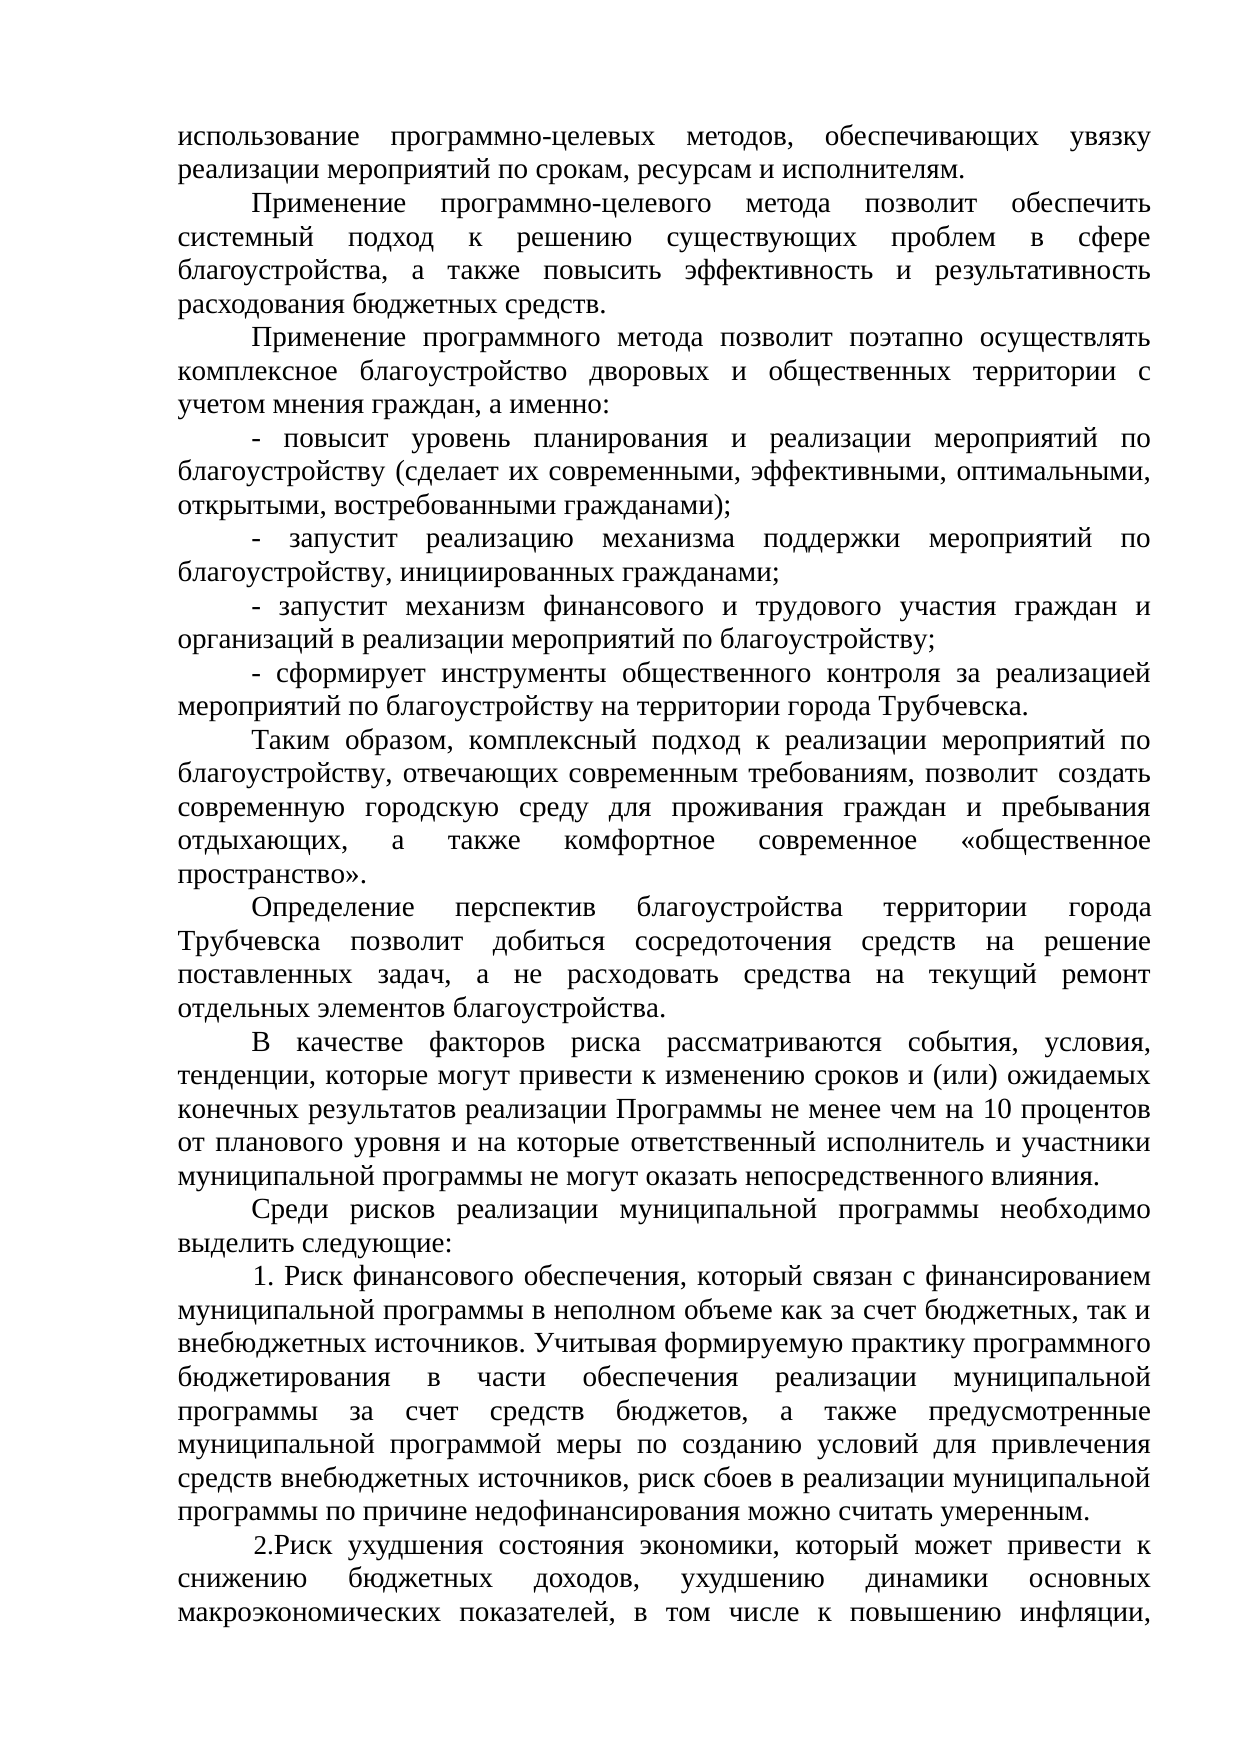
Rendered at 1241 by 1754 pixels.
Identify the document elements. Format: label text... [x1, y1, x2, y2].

text - сформирует инструменты общественного контроля за реализацией мероприятий по благоустройству на территории города Трубчевска. Таким образом, комплексный подход к реализации мероприятий по благоустройству, отвечающих современным требованиям, позволит создать современную городскую среду для проживания граждан и пребывания отдыхающих, а также комфортное современное «общественное пространство». [177, 655, 1152, 889]
text - повысит уровень планирования и реализации мероприятий по благоустройству (сделает их современными, эффективными, оптимальными, открытыми, востребованными гражданами); [177, 420, 1152, 521]
text В качестве факторов риска рассматриваются события, условия, тенденции, которые могут привести к изменению сроков и (или) ожидаемых конечных результатов реализации Программы не менее чем на 10 процентов от планового уровня и на которые ответственный исполнитель и участники муниципальной программы не могут оказать непосредственного влияния. Среди рисков реализации муниципальной программы необходимо выделить следующие: [177, 1024, 1152, 1258]
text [177, 118, 1152, 185]
text Применение программного метода позволит поэтапно осуществлять комплексное благоустройство дворовых и общественных территории с учетом мнения граждан, а именно: [177, 319, 1152, 420]
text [177, 1527, 1152, 1627]
text Применение программно-целевого метода позволит обеспечить системный подход к решению существующих проблем в сфере благоустройства, а также повысить эффективность и результативность расходования бюджетных средств. [177, 185, 1152, 319]
text - запустит механизм финансового и трудового участия граждан и организаций в реализации мероприятий по благоустройству; [177, 588, 1152, 655]
text - запустит реализацию механизма поддержки мероприятий по благоустройству, инициированных гражданами; [177, 521, 1152, 588]
text 1. Риск финансового обеспечения, который связан с финансированием муниципальной программы в неполном объеме как за счет бюджетных, так и внебюджетных источников. Учитывая формируемую практику программного бюджетирования в части обеспечения реализации муниципальной программы за счет средств бюджетов, а также предусмотренные муниципальной программой меры по созданию условий для привлечения средств внебюджетных источников, риск сбоев в реализации муниципальной программы по причине недофинансирования можно считать умеренным. [177, 1258, 1152, 1527]
text Определение перспектив благоустройства территории города Трубчевска позволит добиться сосредоточения средств на решение поставленных задач, а не расходовать средства на текущий ремонт отдельных элементов благоустройства. [177, 889, 1152, 1024]
